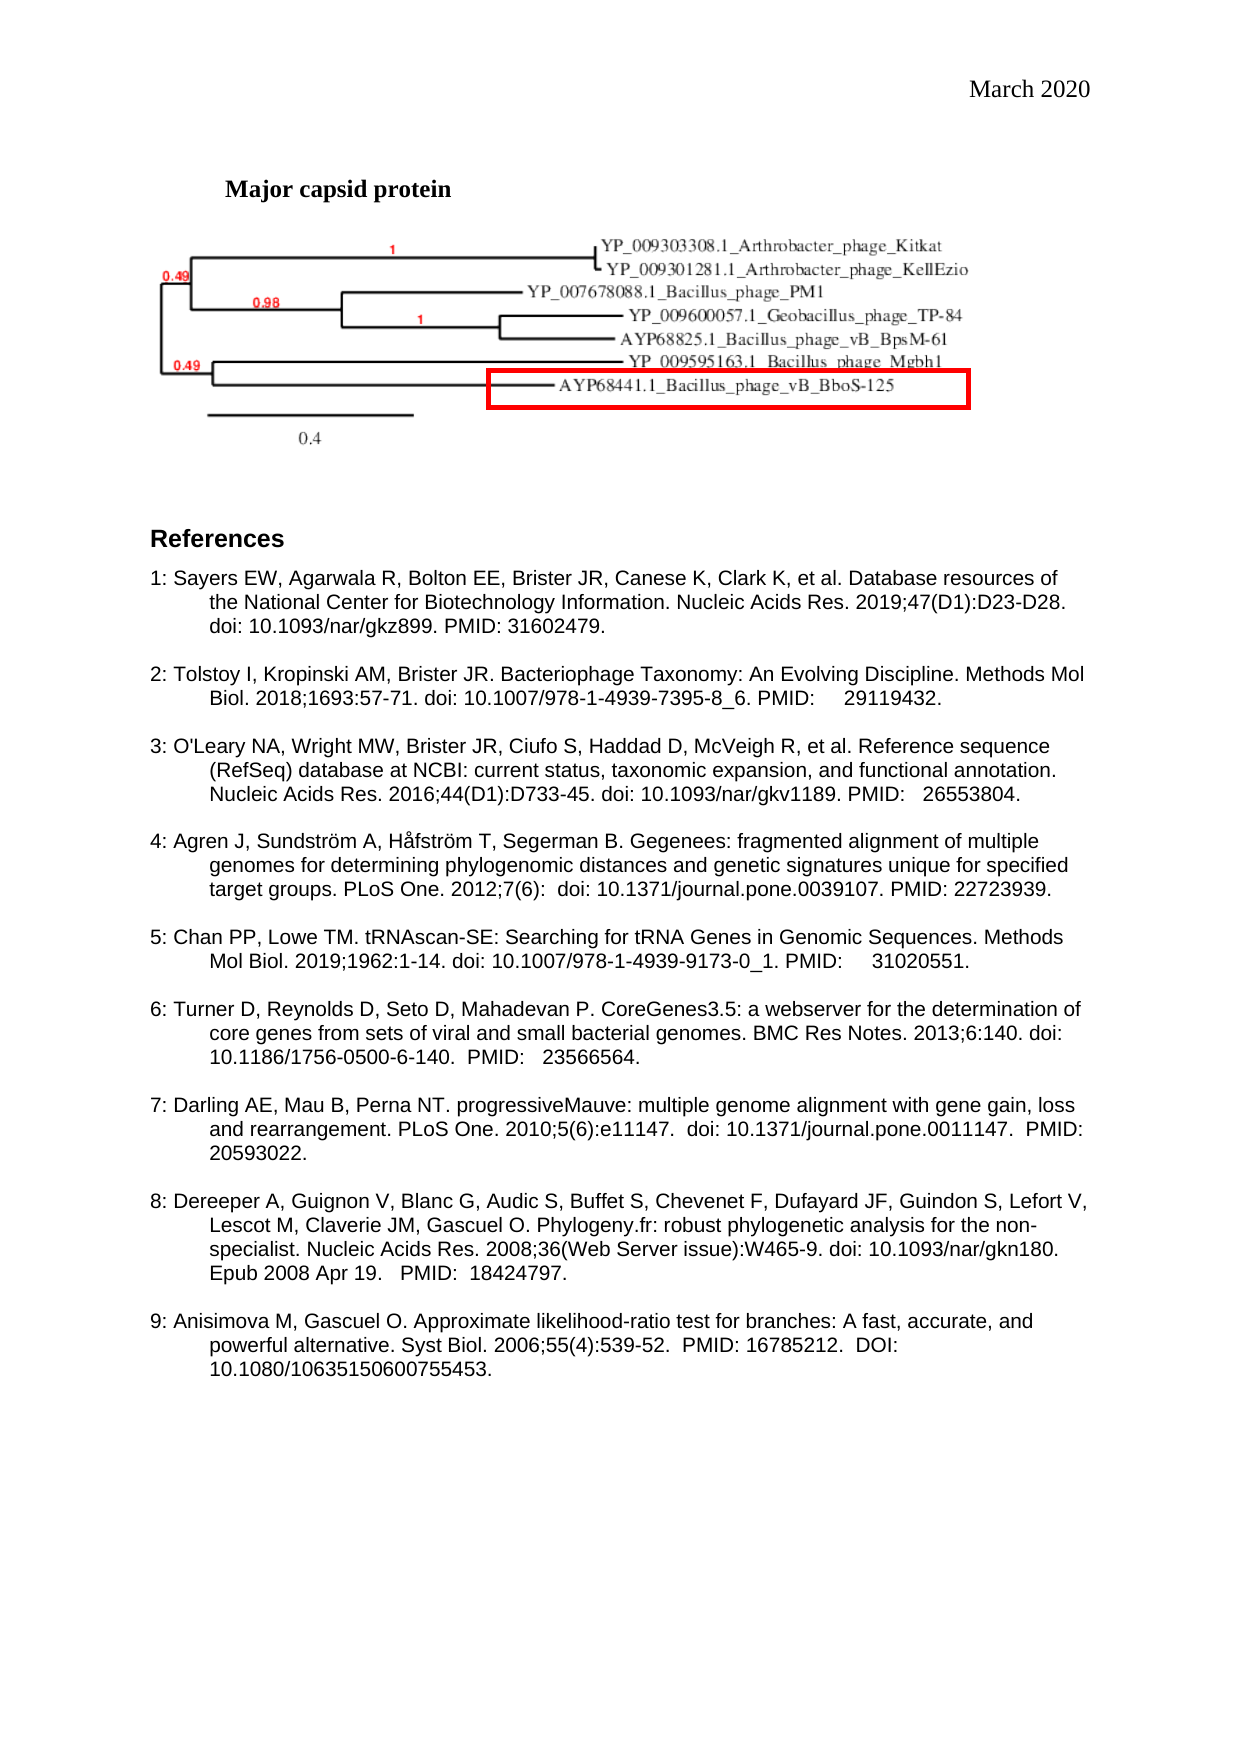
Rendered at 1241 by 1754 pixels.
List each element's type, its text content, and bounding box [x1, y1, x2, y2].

text 8: Dereeper A, Guignon V, Blanc G, Audic S, Buffet S, Chevenet F, Dufayard JF, Guindon S, Lefort V, Lescot M, Claverie JM, Gascuel O. Phylogeny.fr: robust phylogenetic analysis for the non-specialist. Nucleic Acids Res. 2008;36(Web Server issue):W465-9. doi: 10.1093/nar/gkn180. Epub 2008 Apr 19. PMID: 18424797. [150, 1189, 1090, 1284]
text 6: Turner D, Reynolds D, Seto D, Mahadevan P. CoreGenes3.5: a webserver for the determination of core genes from sets of viral and small bacterial genomes. BMC Res Notes. 2013;6:140. doi: 10.1186/1756-0500-6-140. PMID: 23566564. [150, 997, 1090, 1069]
text 7: Darling AE, Mau B, Perna NT. progressiveMauve: multiple genome alignment with gene gain, loss and rearrangement. PLoS One. 2010;5(6):e11147. doi: 10.1371/journal.pone.0011147. PMID: 20593022. [150, 1093, 1090, 1165]
text 9: Anisimova M, Gascuel O. Approximate likelihood-ratio test for branches: A fast, accurate, and powerful alternative. Syst Biol. 2006;55(4):539-52. PMID: 16785212. DOI: 10.1080/10635150600755453. [150, 1308, 1090, 1380]
text Major capsid protein [225, 174, 1090, 203]
text 3: O'Leary NA, Wright MW, Brister JR, Ciufo S, Haddad D, McVeigh R, et al. Reference sequence (RefSeq) database at NCBI: current status, taxonomic expansion, and functional annotation. Nucleic Acids Res. 2016;44(D1):D733-45. doi: 10.1093/nar/gkv1189. PMID: 26553804. [150, 733, 1090, 805]
text 1: Sayers EW, Agarwala R, Bolton EE, Brister JR, Canese K, Clark K, et al. Database resources of the National Center for Biotechnology Information. Nucleic Acids Res. 2019;47(D1):D23-D28. doi: 10.1093/nar/gkz899. PMID: 31602479. [150, 566, 1090, 638]
text References [150, 524, 1090, 553]
text 4: Agren J, Sundström A, Håfström T, Segerman B. Gegenees: fragmented alignment of multiple genomes for determining phylogenomic distances and genetic signatures unique for specified target groups. PLoS One. 2012;7(6): doi: 10.1371/journal.pone.0039107. PMID: 22723939. [150, 829, 1090, 901]
text 2: Tolstoy I, Kropinski AM, Brister JR. Bacteriophage Taxonomy: An Evolving Discipline. Methods Mol Biol. 2018;1693:57-71. doi: 10.1007/978-1-4939-7395-8_6. PMID: 29119432. [150, 662, 1090, 709]
picture [150, 229, 1136, 457]
text 5: Chan PP, Lowe TM. tRNAscan-SE: Searching for tRNA Genes in Genomic Sequences. Methods Mol Biol. 2019;1962:1-14. doi: 10.1007/978-1-4939-9173-0_1. PMID: 31020551. [150, 925, 1090, 973]
